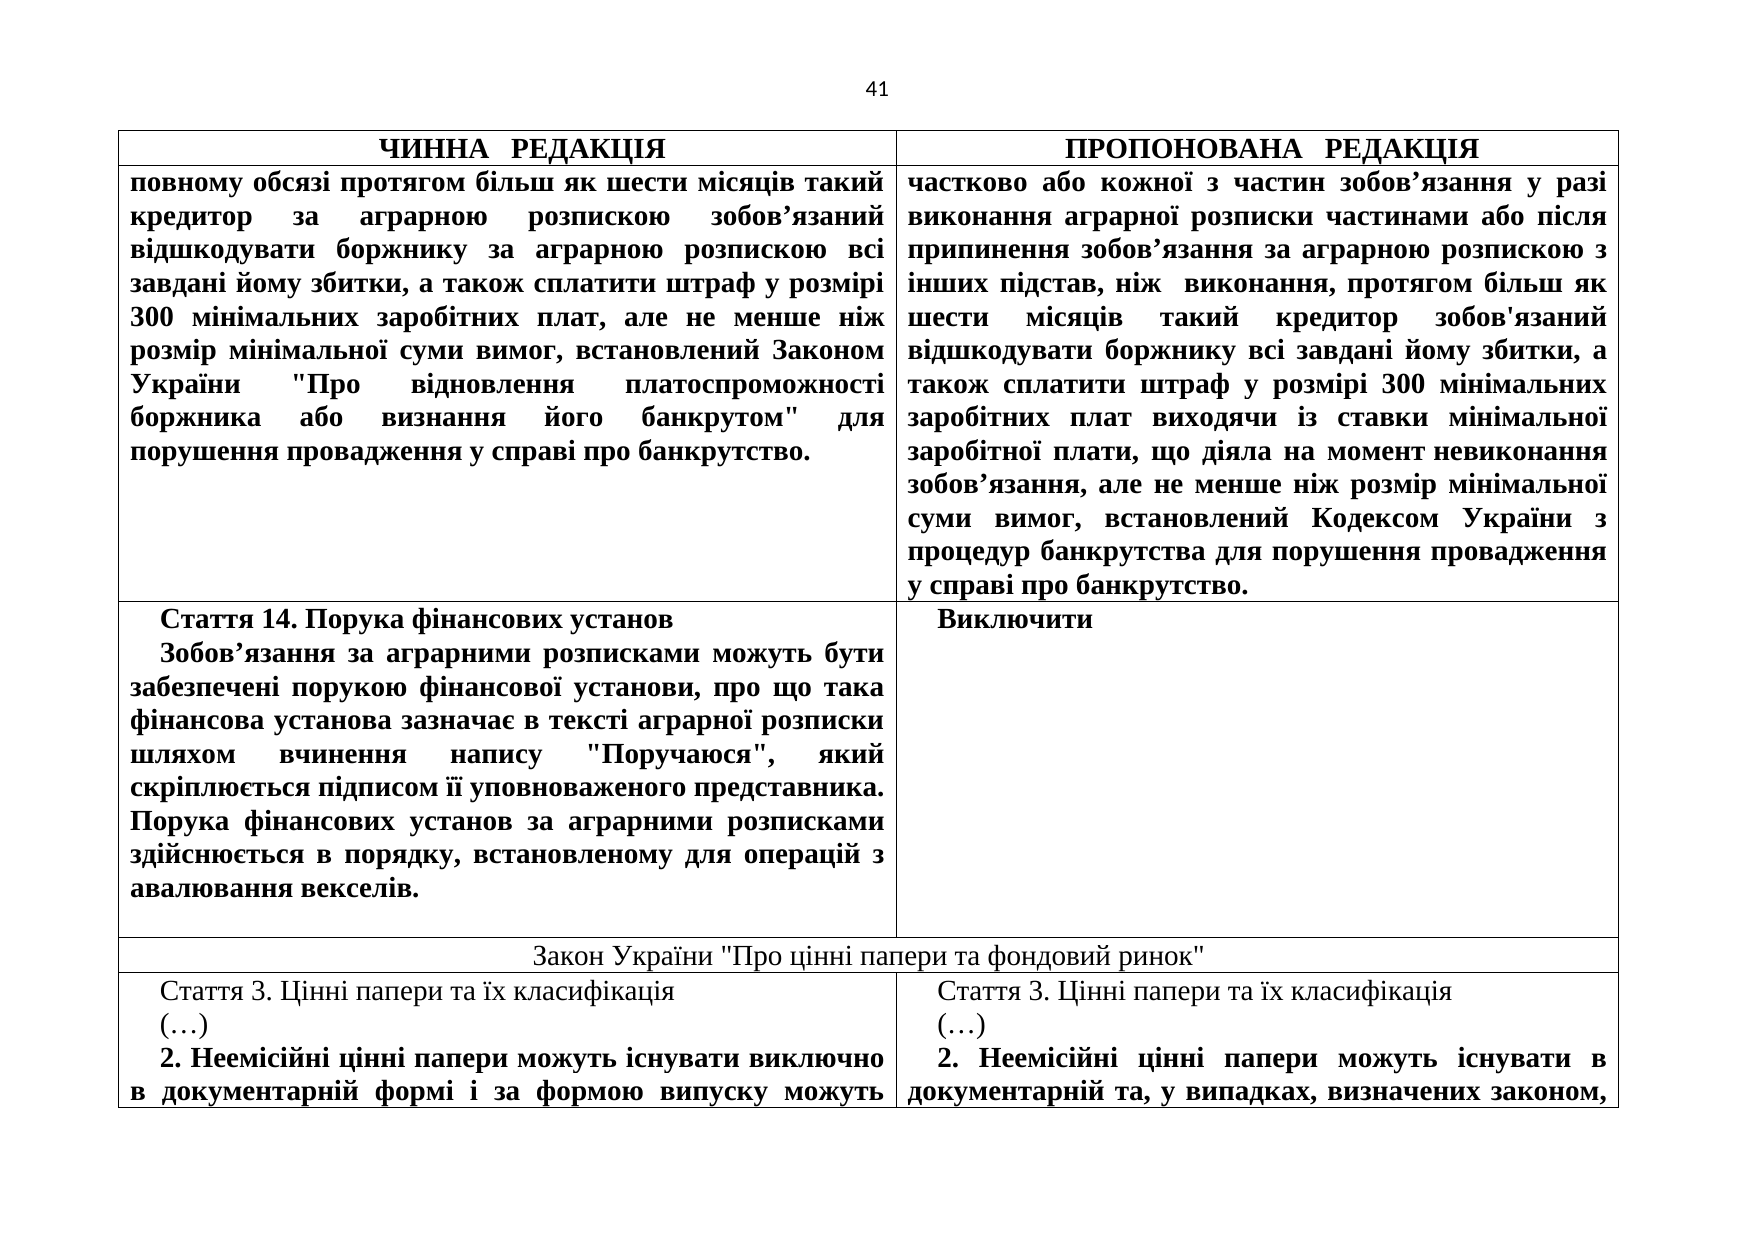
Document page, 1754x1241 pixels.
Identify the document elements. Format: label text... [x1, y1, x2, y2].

table_cell Стаття 14. Порука фінансових установ Зобов’язання за аграрними розписками можуть бути забезпечені порукою фінансової установи, про що така фінансова установа зазначає в тексті аграрної розписки шляхом вчинення напису "Поручаюся", який скріплюється підписом її уповноваженого представника. Порука фінансових установ за аграрними розписками здійснюється в порядку, встановленому для операцій з авалювання векселів. [119, 602, 896, 937]
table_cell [119, 166, 896, 601]
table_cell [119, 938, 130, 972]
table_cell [897, 166, 1618, 601]
table_header ЧИННА РЕДАКЦІЯ [119, 131, 896, 164]
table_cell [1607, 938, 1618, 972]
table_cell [119, 973, 896, 1107]
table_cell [897, 973, 1618, 1107]
table_header ПРОПОНОВАНА РЕДАКЦІЯ [897, 131, 1618, 164]
table_cell Виключити [897, 602, 1618, 937]
